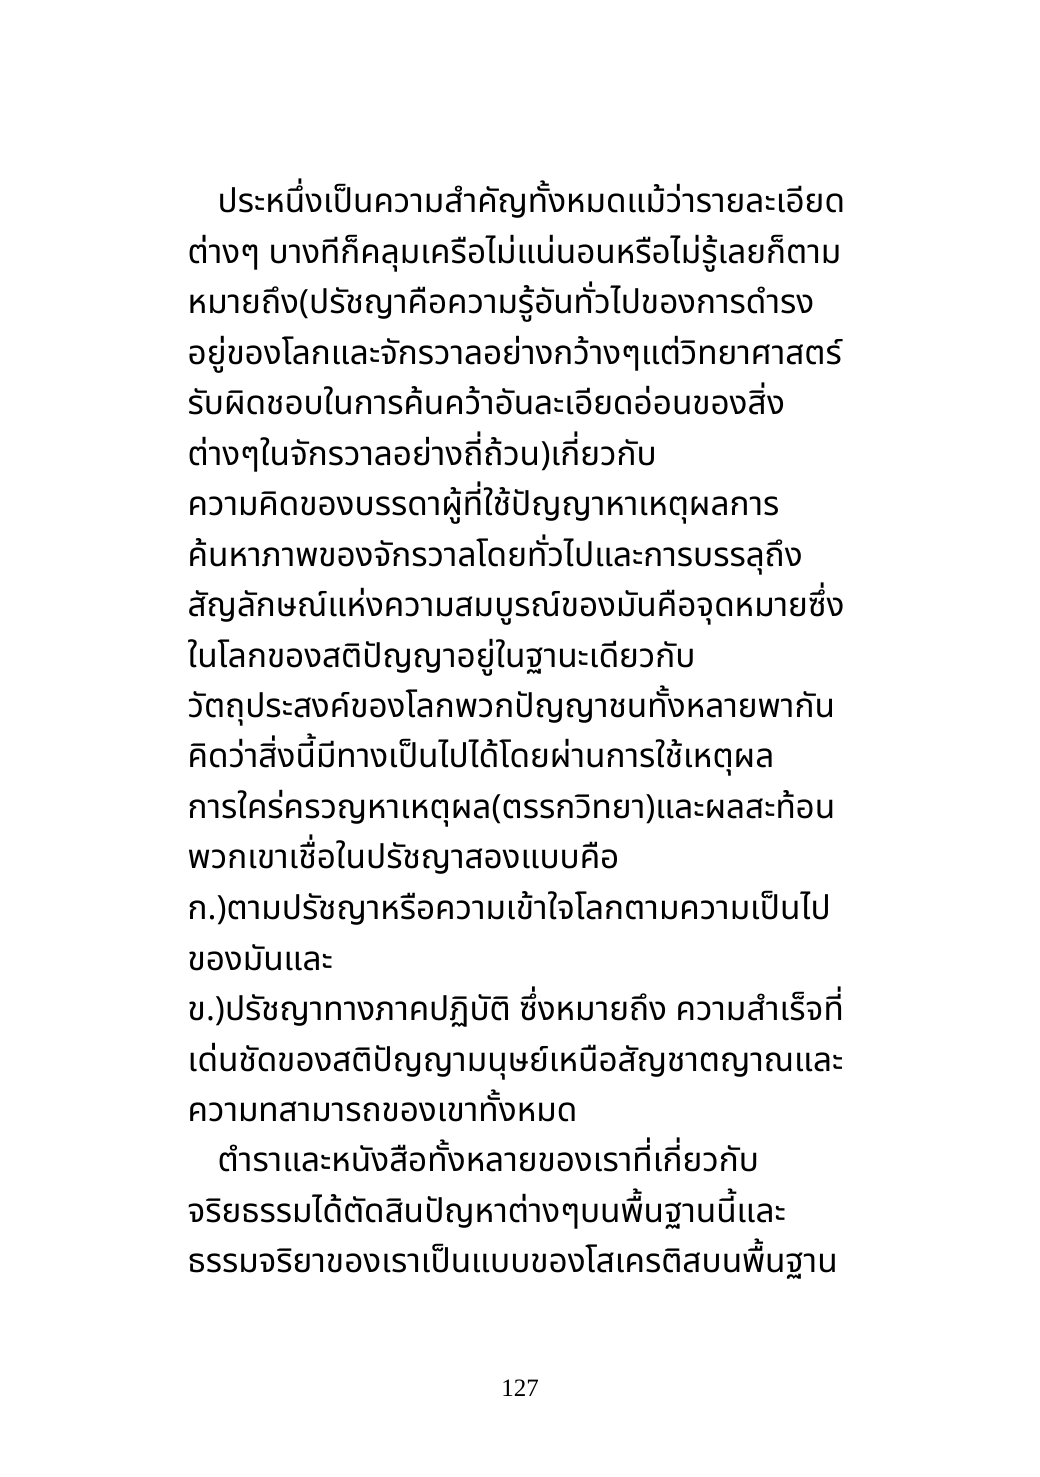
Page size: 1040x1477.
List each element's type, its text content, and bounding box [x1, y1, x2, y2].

text ประหนึ่งเป็นความสำคัญทั้งหมดแม้ว่ารายละเอียดต่างๆ บางทีก็คลุมเครือไม่แน่นอนหรือไม่รู้เลยก็ตาม หมายถึง(ปรัชญาคือความรู้อันทั่วไปของการดำรงอยู่ของโลกและจักรวาลอย่างกว้างๆแต่วิทยาศาสตร์รับผิดชอบในการค้นคว้าอันละเอียดอ่อนของสิ่งต่างๆในจักรวาลอย่างถี่ถ้วน)เกี่ยวกับ [187, 177, 852, 480]
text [187, 1136, 852, 1288]
text ความคิดของบรรดาผู้ที่ใช้ปัญญาหาเหตุผลการค้นหาภาพของจักรวาลโดยทั่วไปและการบรรลุถึงสัญลักษณ์แห่งความสมบูรณ์ของมันคือจุดหมายซึ่งในโลกของสติปัญญาอยู่ในฐานะเดียวกับวัตถุประสงค์ของโลกพวกปัญญาชนทั้งหลายพากันคิดว่าสิ่งนี้มีทางเป็นไปได้โดยผ่านการใช้เหตุผล [187, 480, 852, 783]
text ก.)ตามปรัชญาหรือความเข้าใจโลกตามความเป็นไปของมันและ [187, 884, 852, 985]
text ข.)ปรัชญาทางภาคปฏิบัติ ซึ่งหมายถึง ความสำเร็จที่เด่นชัดของสติปัญญามนุษย์เหนือสัญชาตญาณและความทสามารถของเขาทั้งหมด [187, 985, 852, 1136]
text การใคร่ครวญหาเหตุผล(ตรรกวิทยา)และผลสะท้อนพวกเขาเชื่อในปรัชญาสองแบบคือ [187, 783, 852, 884]
